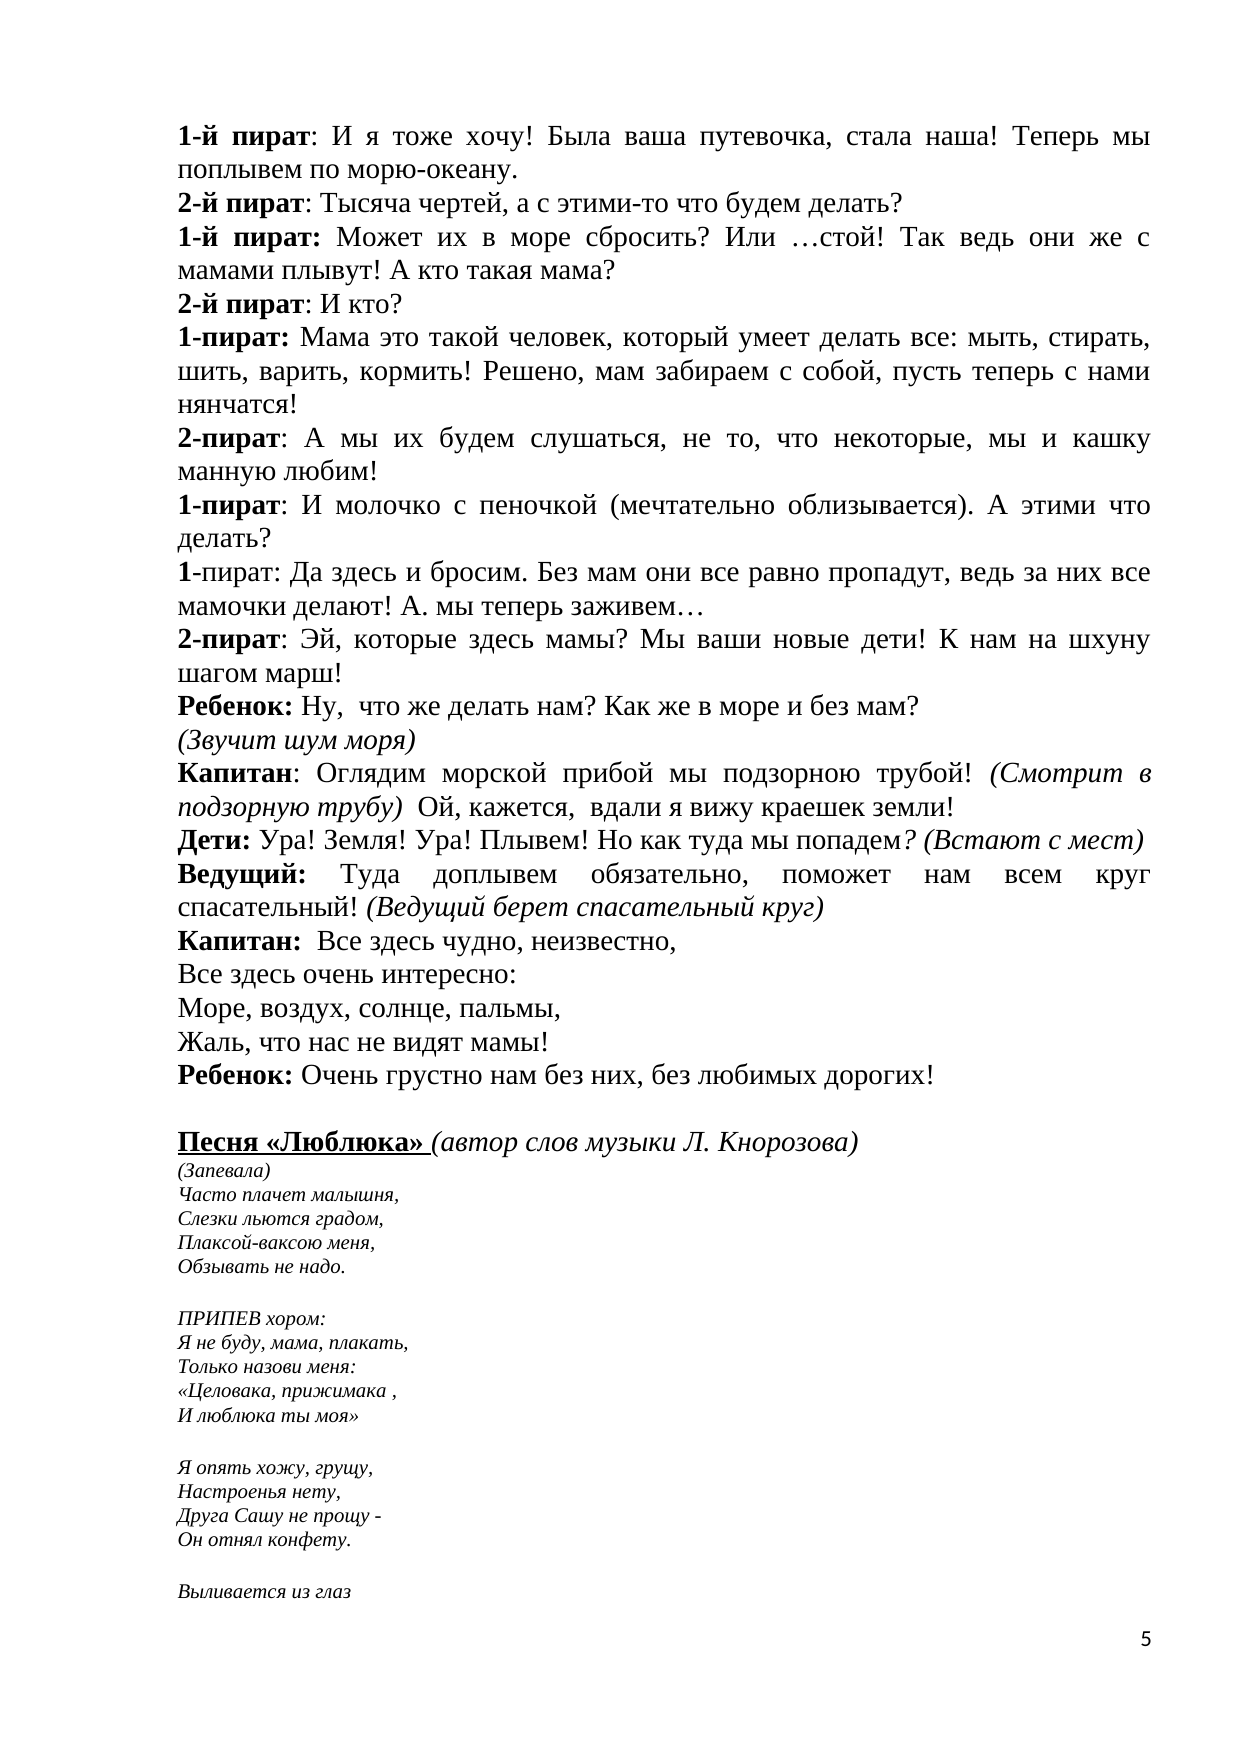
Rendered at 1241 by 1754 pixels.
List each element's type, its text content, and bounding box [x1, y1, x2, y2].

text Выливается из глаз [177, 1579, 1152, 1603]
text ПРИПЕВ хором: [177, 1306, 1152, 1330]
text Часто плачет малышня, [177, 1182, 1152, 1206]
text Друга Сашу не прощу - [177, 1503, 1152, 1527]
text 2-й пират: Тысяча чертей, а с этими-то что будем делать? [177, 185, 1152, 219]
text Обзывать не надо. [177, 1254, 1152, 1278]
text Слезки льются градом, [177, 1206, 1152, 1230]
text Песня «Люблюка» (автор слов музыки Л. Кнорозова) [177, 1124, 1152, 1158]
text Ребенок: Очень грустно нам без них, без любимых дорогих! [177, 1057, 1152, 1091]
text Только назови меня: [177, 1354, 1152, 1378]
text Плаксой-ваксою меня, [177, 1230, 1152, 1254]
text Море, воздух, солнце, пальмы, [177, 990, 1152, 1024]
text «Целовака, прижимака , [177, 1378, 1152, 1402]
text 1-пират: И молочко с пеночкой (мечтательно облизывается). А этими что делать? [177, 487, 1152, 554]
text (Запевала) [177, 1158, 1152, 1182]
text Он отнял конфету. [177, 1527, 1152, 1551]
text 1-пират: Да здесь и бросим. Без мам они все равно пропадут, ведь за них все мамочки делают! А. мы теперь заживем… [177, 554, 1152, 621]
text 1-й пират: И я тоже хочу! Была ваша путевочка, стала наша! Теперь мы поплывем по морю-океану. [177, 118, 1152, 185]
text Я не буду, мама, плакать, [177, 1330, 1152, 1354]
text 2-й пират: И кто? [177, 286, 1152, 319]
text 1-й пират: Может их в море сбросить? Или …стой! Так ведь они же с мамами плывут! А кто такая мама? [177, 219, 1152, 286]
text Капитан: Все здесь чудно, неизвестно, [177, 923, 1152, 957]
text Капитан: Оглядим морской прибой мы подзорною трубой! (Смотрит в подзорную трубу) Ой, кажется, вдали я вижу краешек земли! [177, 755, 1152, 822]
text 2-пират: А мы их будем слушаться, не то, что некоторые, мы и кашку манную любим! [177, 420, 1152, 487]
text 1-пират: Мама это такой человек, который умеет делать все: мыть, стирать, шить, варить, кормить! Решено, мам забираем с собой, пусть теперь с нами нянчатся! [177, 319, 1152, 420]
text И люблюка ты моя» [177, 1402, 1152, 1427]
text Настроенья нету, [177, 1479, 1152, 1503]
text Дети: Ура! Земля! Ура! Плывем! Но как туда мы попадем? (Встают с мест) [177, 822, 1152, 856]
text 2-пират: Эй, которые здесь мамы? Мы ваши новые дети! К нам на шхуну шагом марш! [177, 621, 1152, 688]
text Я опять хожу, грущу, [177, 1454, 1152, 1479]
text Все здесь очень интересно: [177, 957, 1152, 990]
text Жаль, что нас не видят мамы! [177, 1024, 1152, 1057]
text Ведущий: Туда доплывем обязательно, поможет нам всем круг спасательный! (Ведущий берет спасательный круг) [177, 856, 1152, 923]
text Ребенок: Ну, что же делать нам? Как же в море и без мам? [177, 688, 1152, 722]
text (Звучит шум моря) [177, 722, 1152, 755]
